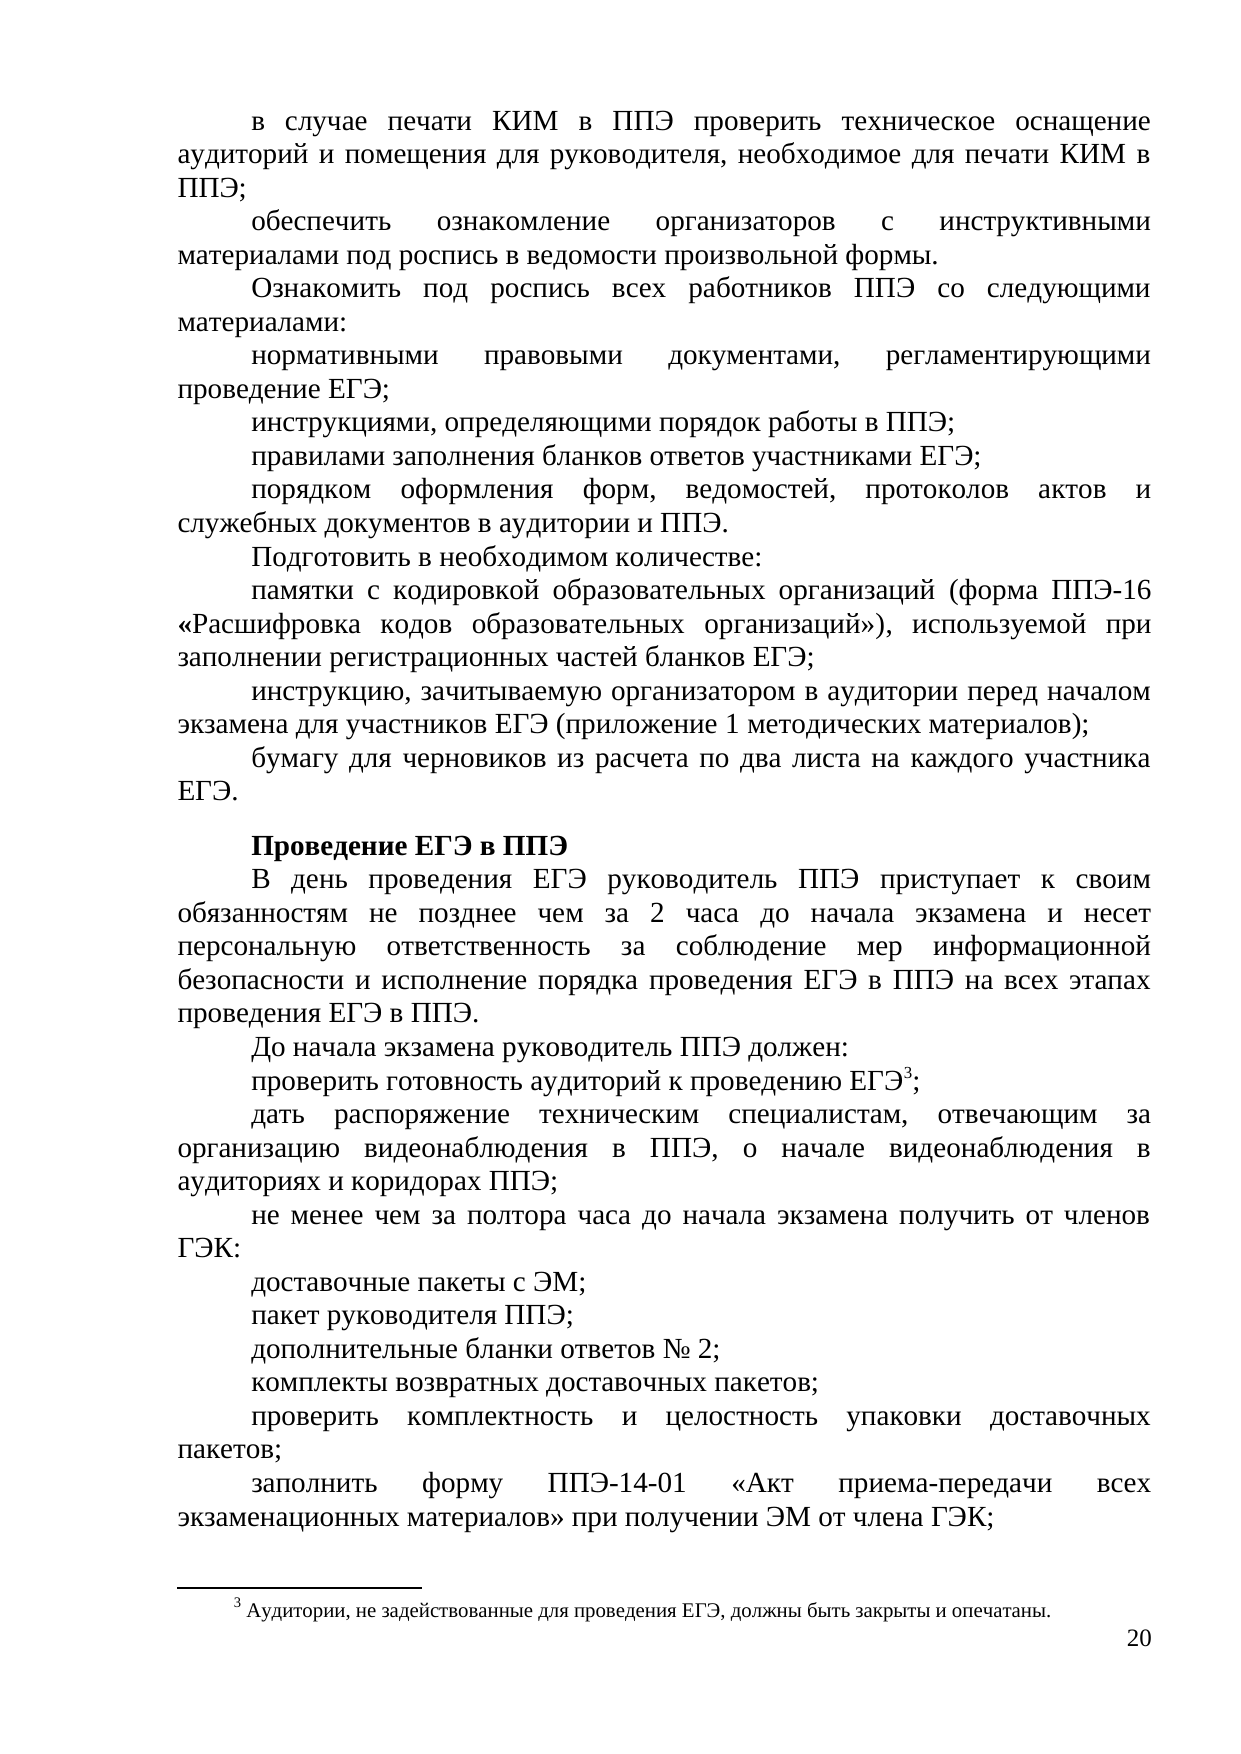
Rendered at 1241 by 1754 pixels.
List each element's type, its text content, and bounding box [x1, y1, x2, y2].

text заполнить форму ППЭ-14-01 «Акт приема-передачи всех экзаменационных материалов» при получении ЭМ от члена ГЭК; [177, 1465, 1152, 1532]
text бумагу для черновиков из расчета по два листа на каждого участника ЕГЭ. [177, 740, 1152, 807]
list Проведение ЕГЭ в ППЭ [177, 828, 1152, 861]
text правилами заполнения бланков ответов участниками ЕГЭ; [177, 438, 1152, 472]
text проверить комплектность и целостность упаковки доставочных пакетов; [177, 1398, 1152, 1465]
text нормативными правовыми документами, регламентирующими проведение ЕГЭ; [177, 337, 1152, 404]
text порядком оформления форм, ведомостей, протоколов актов и служебных документов в аудитории и ППЭ. [177, 472, 1152, 539]
text проверить готовность аудиторий к проведению ЕГЭ; [177, 1063, 1152, 1096]
text памятки с кодировкой образовательных организаций (форма ППЭ-16 «Расшифровка кодов образовательных организаций»), используемой при заполнении регистрационных частей бланков ЕГЭ; [177, 572, 1152, 673]
text дополнительные бланки ответов № 2; [177, 1331, 1152, 1364]
text комплекты возвратных доставочных пакетов; [177, 1364, 1152, 1398]
text В день проведения ЕГЭ руководитель ППЭ приступает к своим обязанностям не позднее чем за 2 часа до начала экзамена и несет персональную ответственность за соблюдение мер информационной безопасности и исполнение порядка проведения ЕГЭ в ППЭ на всех этапах проведения ЕГЭ в ППЭ. [177, 861, 1152, 1029]
text инструкцию, зачитываемую организатором в аудитории перед началом экзамена для участников ЕГЭ (приложение 1 методических материалов); [177, 673, 1152, 740]
text Подготовить в необходимом количестве: [177, 539, 1152, 572]
text Ознакомить под роспись всех работников ППЭ со следующими материалами: [177, 270, 1152, 337]
text обеспечить ознакомление организаторов с инструктивными материалами под роспись в ведомости произвольной формы. [177, 203, 1152, 270]
text доставочные пакеты с ЭМ; [177, 1264, 1152, 1297]
text До начала экзамена руководитель ППЭ должен: [177, 1029, 1152, 1063]
text дать распоряжение техническим специалистам, отвечающим за организацию видеонаблюдения в ППЭ, о начале видеонаблюдения в аудиториях и коридорах ППЭ; [177, 1096, 1152, 1197]
text не менее чем за полтора часа до начала экзамена получить от членов ГЭК: [177, 1197, 1152, 1264]
text пакет руководителя ППЭ; [177, 1297, 1152, 1331]
text в случае печати КИМ в ППЭ проверить техническое оснащение аудиторий и помещения для руководителя, необходимое для печати КИМ в ППЭ; [177, 103, 1152, 203]
text инструкциями, определяющими порядок работы в ППЭ; [177, 404, 1152, 438]
